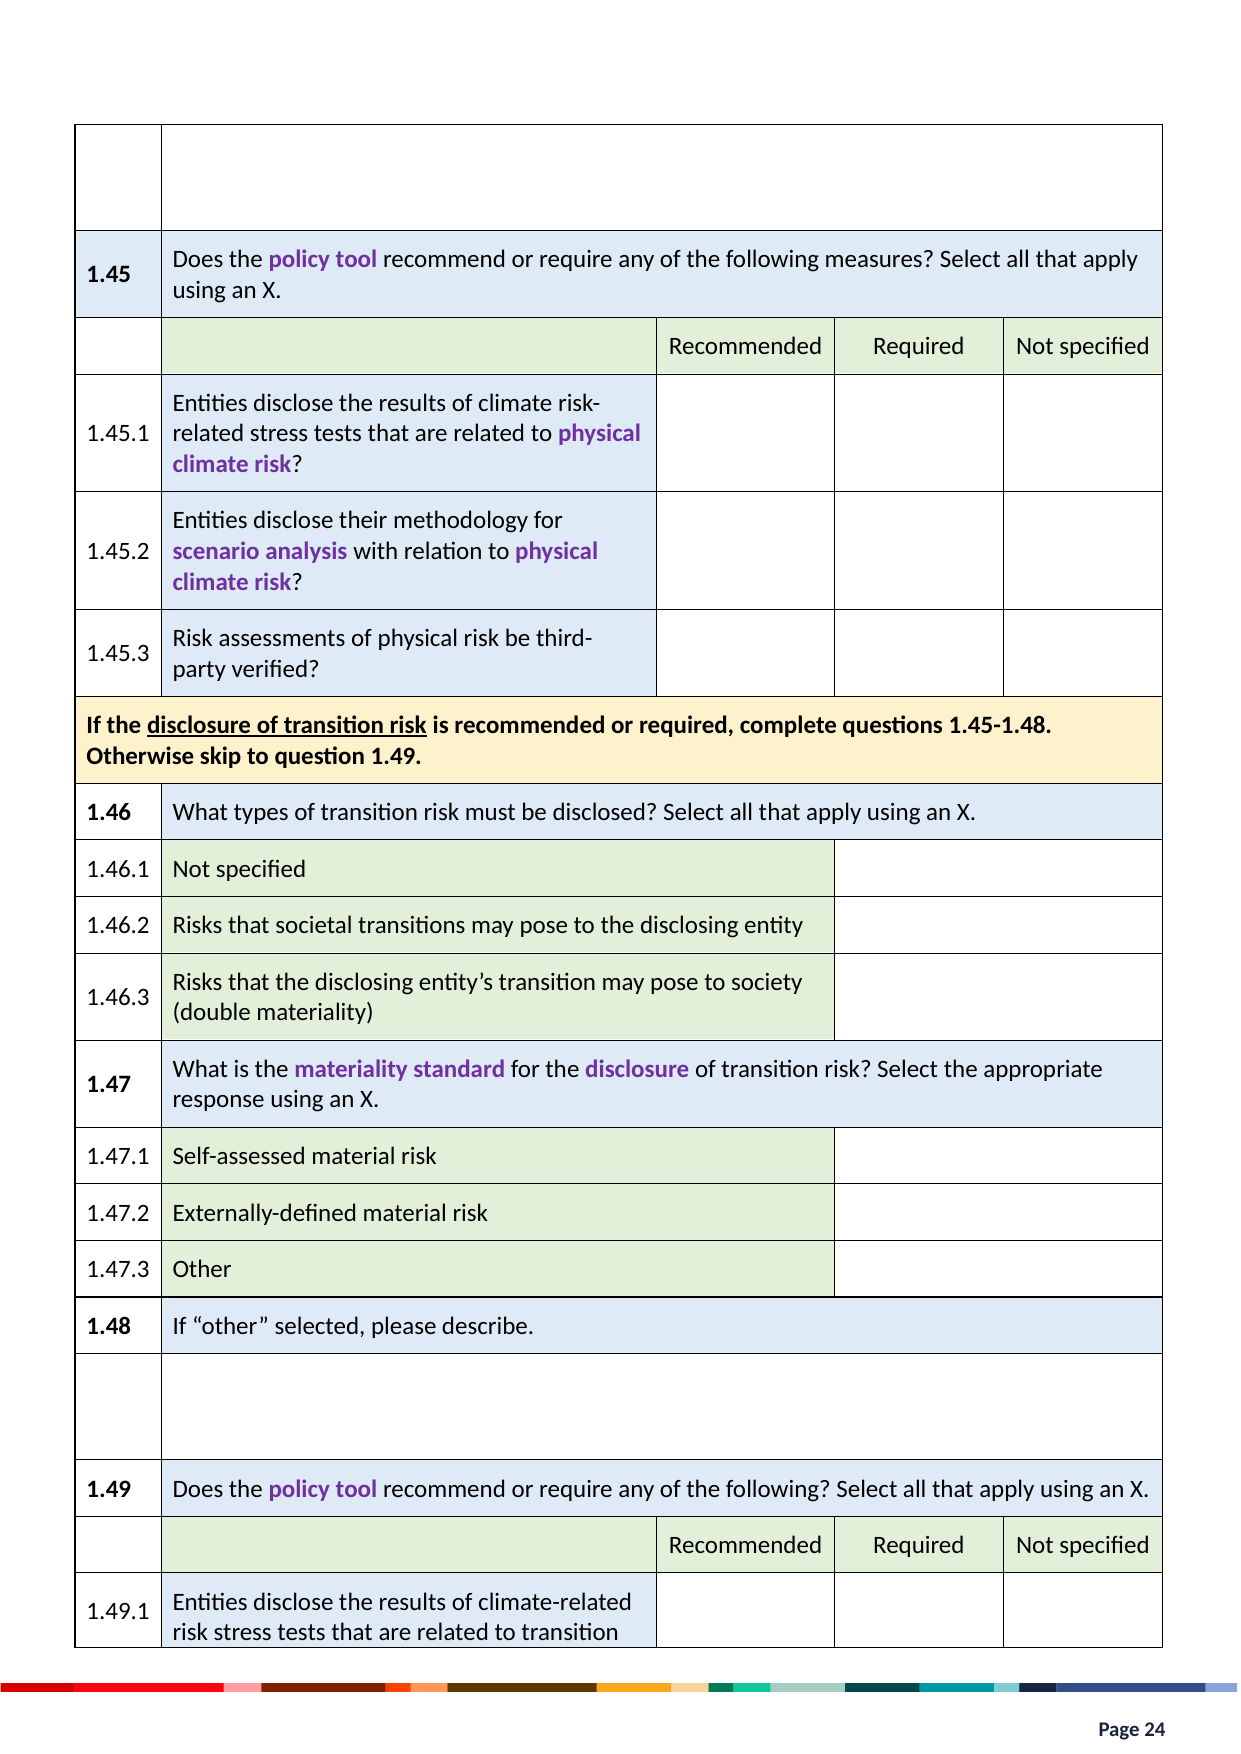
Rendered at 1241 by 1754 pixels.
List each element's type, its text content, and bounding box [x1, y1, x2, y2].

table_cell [162, 1573, 656, 1647]
table_cell [1004, 610, 1162, 696]
table_cell Required [835, 1517, 1003, 1572]
table_cell [835, 840, 1162, 896]
table_cell Other [162, 1241, 834, 1296]
table_cell 1.49 [76, 1460, 161, 1516]
table_cell Not specified [162, 840, 834, 896]
table_cell If “other” selected, please describe. [162, 1298, 1162, 1353]
table_cell 1.49.1 [76, 1573, 161, 1647]
table_cell [76, 125, 161, 230]
table_cell [1004, 375, 1162, 491]
table_cell [76, 1354, 161, 1459]
table_cell Does the policy tool recommend or require any of the following measures? Select all that apply using an X. [162, 231, 1162, 317]
table_cell Entities disclose their methodology for scenario analysis with relation to physical climate risk? [162, 492, 656, 609]
table_cell Risks that the disclosing entity’s transition may pose to society (double materiality) [162, 954, 834, 1039]
table_cell [835, 1573, 1003, 1647]
table_cell [162, 125, 1162, 230]
table_cell [835, 954, 1162, 1039]
table_cell 1.45.3 [76, 610, 161, 696]
table_cell What is the materiality standard for the disclosure of transition risk? Select the appropriate response using an X. [162, 1041, 1162, 1127]
table_cell 1.46.3 [76, 954, 161, 1039]
picture [0, 1683, 1236, 1692]
table_cell [835, 1184, 1162, 1240]
table_cell [162, 1354, 1162, 1459]
table_cell [657, 375, 834, 491]
table_cell [835, 610, 1003, 696]
table_cell [657, 1573, 834, 1647]
table_cell 1.47.1 [76, 1128, 161, 1183]
table_cell 1.48 [76, 1298, 161, 1353]
table_cell Required [835, 318, 1003, 373]
table_cell Recommended [657, 318, 834, 373]
table_cell [835, 1241, 1162, 1296]
table_cell [76, 1517, 161, 1572]
table_cell Externally-defined material risk [162, 1184, 834, 1240]
table_cell 1.46.2 [76, 897, 161, 952]
table_cell If the disclosure of transition risk is recommended or required, complete questions 1.45-1.48. Otherwise skip to question 1.49. [76, 697, 1162, 783]
table_cell [835, 897, 1162, 952]
table_cell [1004, 1573, 1162, 1647]
table_cell 1.47.3 [76, 1241, 161, 1296]
table_cell [162, 318, 656, 373]
table_cell [76, 318, 161, 373]
table_cell [835, 492, 1003, 609]
table_cell Risk assessments of physical risk be third-party verified? [162, 610, 656, 696]
table_cell [835, 375, 1003, 491]
table_cell [835, 1128, 1162, 1183]
table_cell Does the policy tool recommend or require any of the following? Select all that apply using an X. [162, 1460, 1162, 1516]
table_cell 1.47.2 [76, 1184, 161, 1240]
table_cell What types of transition risk must be disclosed? Select all that apply using an X. [162, 784, 1162, 839]
table_cell Entities disclose the results of climate risk-related stress tests that are related to physical climate risk? [162, 375, 656, 491]
table_cell Not specified [1004, 1517, 1162, 1572]
table_cell 1.46.1 [76, 840, 161, 896]
table_cell [162, 1517, 656, 1572]
table_cell [657, 492, 834, 609]
table_cell Recommended [657, 1517, 834, 1572]
table_cell Risks that societal transitions may pose to the disclosing entity [162, 897, 834, 952]
table_cell 1.45.2 [76, 492, 161, 609]
table_cell [657, 610, 834, 696]
table_cell 1.45 [76, 231, 161, 317]
table_cell [1004, 492, 1162, 609]
table_cell 1.46 [76, 784, 161, 839]
table_cell Not specified [1004, 318, 1162, 373]
table_cell Self-assessed material risk [162, 1128, 834, 1183]
table_cell 1.47 [76, 1041, 161, 1127]
table_cell 1.45.1 [76, 375, 161, 491]
